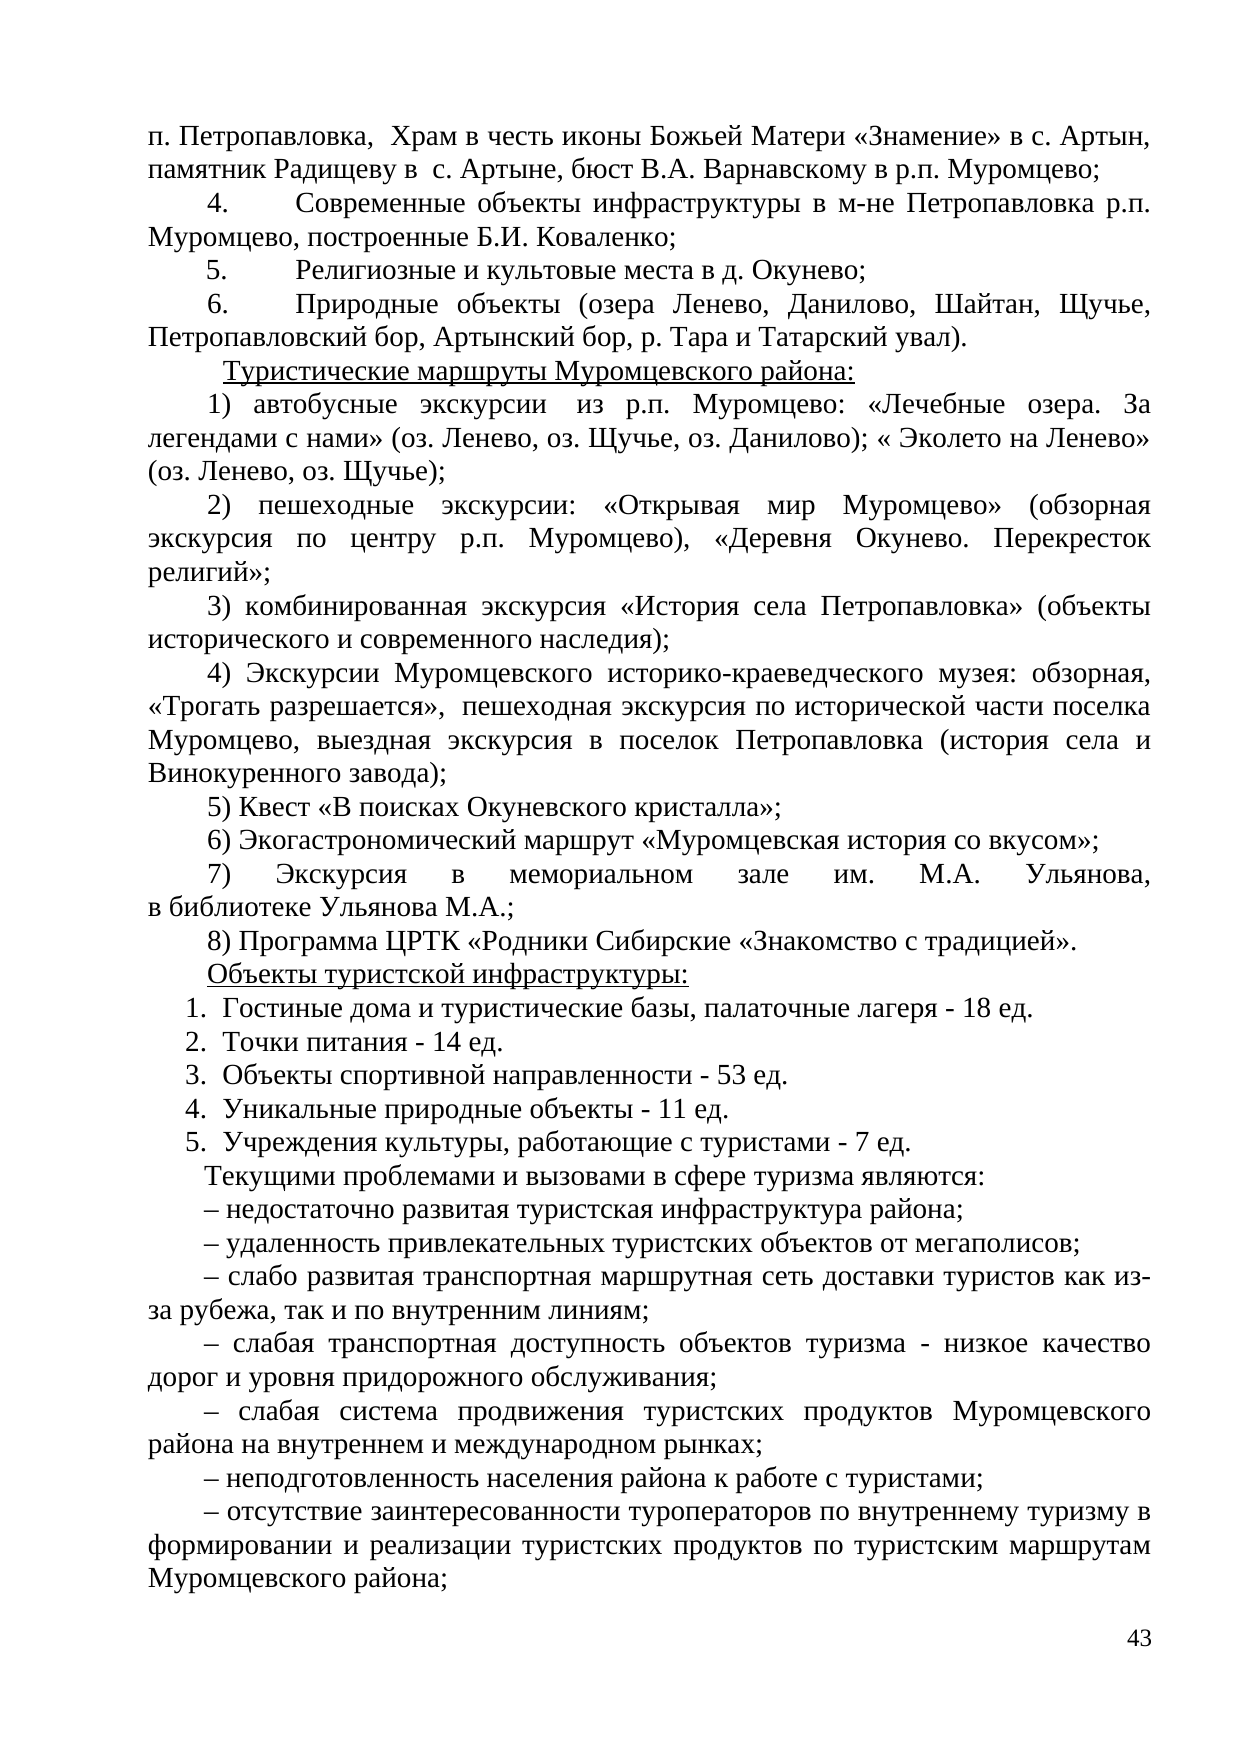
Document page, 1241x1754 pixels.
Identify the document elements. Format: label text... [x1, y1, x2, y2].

text Туристические маршруты Муромцевского района: [223, 353, 1152, 386]
text Объекты туристской инфраструктуры: [148, 957, 1152, 990]
text 4) Экскурсии Муромцевского историко-краеведческого музея: обзорная, «Трогать разрешается», пешеходная экскурсия по исторической части поселка Муромцево, выездная экскурсия в поселок Петропавловка (история села и Винокуренного завода); [148, 655, 1152, 789]
text – удаленность привлекательных туристских объектов от мегаполисов; [148, 1225, 1152, 1258]
text 1) автобусные экскурсии из р.п. Муромцево: «Лечебные озера. За легендами с нами» (оз. Ленево, оз. Щучье, оз. Данилово); « Эколето на Ленево» (оз. Ленево, оз. Щучье); [148, 386, 1152, 487]
text Текущими проблемами и вызовами в сфере туризма являются: [148, 1158, 1152, 1191]
text – недостаточно развитая туристская инфраструктура района; [148, 1191, 1152, 1225]
list Объекты спортивной направленности - 53 ед. [185, 1057, 1152, 1091]
text – слабая система продвижения туристских продуктов Муромцевского района на внутреннем и международном рынках; [148, 1393, 1152, 1460]
text 8) Программа ЦРТК «Родники Сибирские «Знакомство с традицией». [148, 923, 1152, 957]
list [148, 118, 1152, 185]
text – слабая транспортная доступность объектов туризма - низкое качество дорог и уровня придорожного обслуживания; [148, 1326, 1152, 1393]
list Точки питания - 14 ед. [185, 1024, 1152, 1057]
text 7) Экскурсия в мемориальном зале им. М.А. Ульянова, в библиотеке Ульянова М.А.; [148, 856, 1152, 923]
text 2) пешеходные экскурсии: «Открывая мир Муромцево» (обзорная экскурсия по центру р.п. Муромцево), «Деревня Окунево. Перекресток религий»; [148, 487, 1152, 588]
list Учреждения культуры, работающие с туристами - 7 ед. [185, 1124, 1152, 1158]
text 5) Квест «В поисках Окуневского кристалла»; [148, 789, 1152, 822]
list Уникальные природные объекты - 11 ед. [185, 1091, 1152, 1124]
text – слабо развитая транспортная маршрутная сеть доставки туристов как из-за рубежа, так и по внутренним линиям; [148, 1258, 1152, 1326]
list Религиозные и культовые места в д. Окунево; [206, 252, 1152, 286]
list Гостиные дома и туристические базы, палаточные лагеря - 18 ед. [185, 990, 1152, 1024]
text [148, 1493, 1152, 1594]
list Природные объекты (озера Ленево, Данилово, Шайтан, Щучье, Петропавловский бор, Артынский бор, р. Тара и Татарский увал). [148, 286, 1152, 353]
text – неподготовленность населения района к работе с туристами; [148, 1460, 1152, 1493]
text 6) Экогастрономический маршрут «Муромцевская история со вкусом»; [148, 822, 1152, 856]
text 3) комбинированная экскурсия «История села Петропавловка» (объекты исторического и современного наследия); [148, 588, 1152, 655]
list Современные объекты инфраструктуры в м-не Петропавловка р.п. Муромцево, построенные Б.И. Коваленко; [148, 185, 1152, 252]
